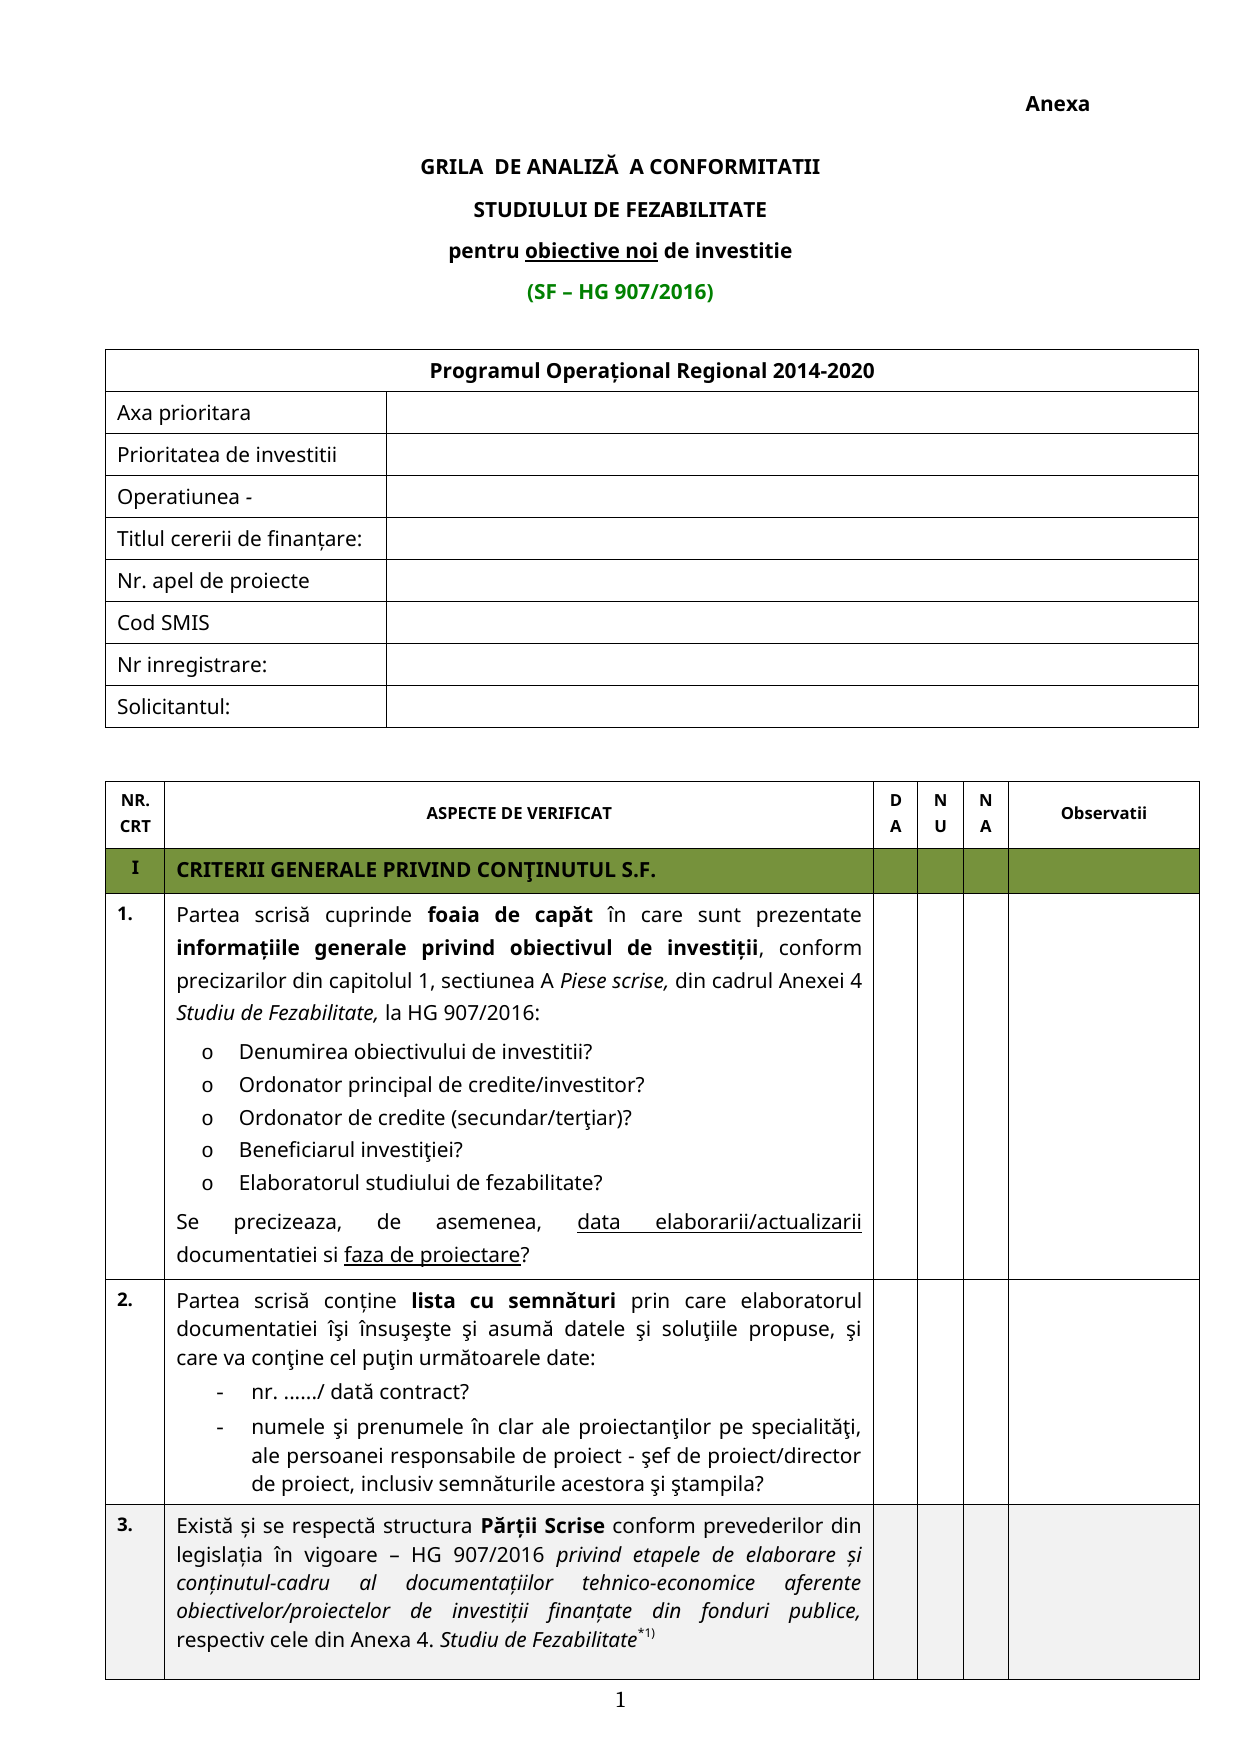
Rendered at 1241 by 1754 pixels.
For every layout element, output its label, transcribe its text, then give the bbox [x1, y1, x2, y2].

table_header NA [964, 782, 1008, 847]
table_cell [387, 434, 1198, 475]
table_cell [106, 1505, 164, 1679]
table_header ASPECTE DE VERIFICAT [165, 782, 873, 847]
table_cell Solicitantul: [106, 686, 386, 727]
table_cell [106, 1280, 164, 1504]
table_cell [1009, 849, 1199, 893]
table_header NR. CRT [106, 782, 164, 847]
table_cell [918, 1280, 963, 1504]
table_cell Partea scrisă cuprinde foaia de capăt în care sunt prezentate informaţiile generale privind obiectivul de investiţii, conform precizarilor din capitolul 1, sectiunea A Piese scrise, din cadrul Anexei 4 Studiu de Fezabilitate, la HG 907/2016: Denumirea obiectivului de investitii? Ordonator principal de credite/investitor? Ordonator de credite (secundar/terţiar)? Beneficiarul investiţiei? Elaboratorul studiului de fezabilitate? Se precizeaza, de asemenea, data elaborarii/actualizarii documentatiei si faza de proiectare? [165, 894, 873, 1279]
text pentru obiective noi de investitie [150, 236, 1090, 264]
table_cell [387, 560, 1198, 601]
table_cell Operatiunea - [106, 476, 386, 517]
text STUDIULUI DE FEZABILITATE [150, 195, 1090, 224]
table_cell Nr inregistrare: [106, 644, 386, 685]
table_cell I [106, 849, 164, 893]
table_cell Axa prioritara [106, 392, 386, 433]
table_header Observatii [1009, 782, 1199, 847]
table_cell [918, 894, 963, 1279]
table_cell [1009, 894, 1199, 1279]
table_cell [964, 849, 1008, 893]
table_cell CRITERII GENERALE PRIVIND CONŢINUTUL S.F. [165, 849, 873, 893]
text (SF – HG 907/2016) [150, 277, 1090, 306]
text GRILA DE ANALIZĂ A CONFORMITATII [150, 152, 1090, 180]
table_cell Partea scrisă conține lista cu semnături prin care elaboratorul documentatiei îşi însuşeşte şi asumă datele şi soluţiile propuse, şi care va conţine cel puţin următoarele date: nr. ....../ dată contract? numele şi prenumele în clar ale proiectanţilor pe specialităţi, ale persoanei responsabile de proiect - şef de proiect/director de proiect, inclusiv semnăturile acestora şi ştampila? [165, 1280, 873, 1504]
table_header Programul Operaţional Regional 2014-2020 [106, 350, 1198, 391]
table_cell Cod SMIS [106, 602, 386, 643]
table_cell [387, 686, 1198, 727]
table_cell [1009, 1505, 1199, 1679]
table_cell [918, 849, 963, 893]
table_cell [387, 644, 1198, 685]
table_cell [918, 1505, 963, 1679]
table_cell [387, 602, 1198, 643]
table_cell [964, 894, 1008, 1279]
table_cell [106, 894, 164, 1279]
table_cell Nr. apel de proiecte [106, 560, 386, 601]
table_cell [874, 1280, 917, 1504]
table_cell [387, 476, 1198, 517]
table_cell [165, 1505, 873, 1679]
table_cell [874, 894, 917, 1279]
table_cell Titlul cererii de finanţare: [106, 518, 386, 559]
text Anexa [150, 89, 1090, 117]
table_cell [1009, 1280, 1199, 1504]
table_cell [387, 392, 1198, 433]
table_cell [874, 849, 917, 893]
table_cell [387, 518, 1198, 559]
table_cell [964, 1280, 1008, 1504]
table_header NU [918, 782, 963, 847]
table_cell [964, 1505, 1008, 1679]
table_cell Prioritatea de investitii [106, 434, 386, 475]
table_header DA [874, 782, 917, 847]
table_cell [874, 1505, 917, 1679]
